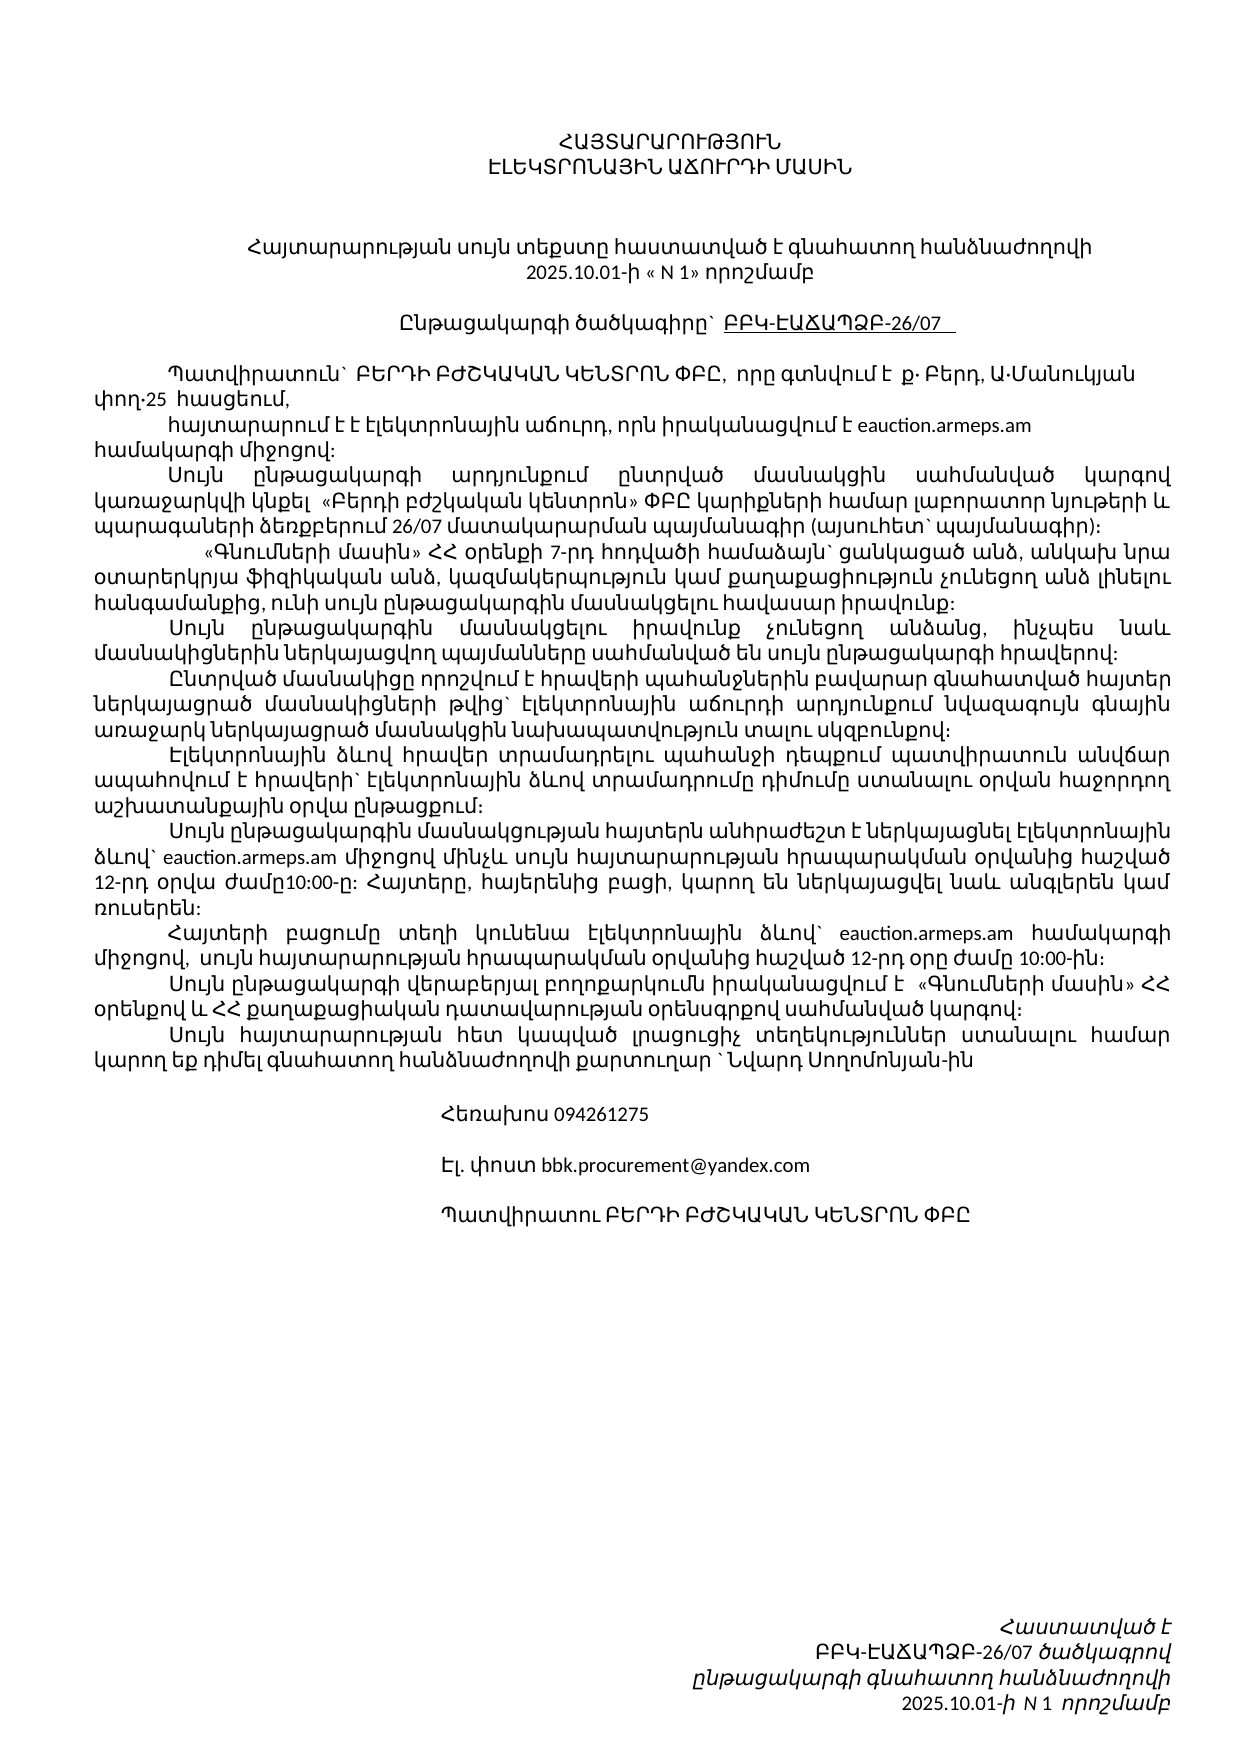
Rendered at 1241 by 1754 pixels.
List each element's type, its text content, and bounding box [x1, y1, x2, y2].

text Սույն ընթացակարգի արդյունքում ընտրված մասնակցին սահմանված կարգով կառաջարկվի կնքել «Բերդի բժշկական կենտրոն» ՓԲԸ կարիքների համար լաբորատոր նյութերի և պարագաների ձեռքբերում 26/07 մատակարարման պայմանագիր (այսուհետ` պայմանագիր)։ [94, 463, 1171, 539]
text հայտարարում է է էլեկտրոնային աճուրդ, որն իրականացվում է eauction.armeps.am համակարգի միջոցով: [94, 412, 1171, 463]
text Սույն հայտարարության հետ կապված լրացուցիչ տեղեկություններ ստանալու համար կարող եք դիմել գնահատող հանձնաժողովի քարտուղար ` Նվարդ Սողոմոնյան-ին [94, 1022, 1171, 1073]
text «Գնումների մասին» ՀՀ օրենքի 7-րդ հոդվածի համաձայն` ցանկացած անձ, անկախ նրա օտարերկրյա ֆիզիկական անձ, կազմակերպություն կամ քաղաքացիություն չունեցող անձ լինելու հանգամանքից, ունի սույն ընթացակարգին մասնակցելու հավասար իրավունք: [94, 539, 1171, 615]
text ԲԲԿ-ԷԱՃԱՊՁԲ-26/07 ծածկագրով [94, 1639, 1171, 1665]
text Ընթացակարգի ծածկագիրը` ԲԲԿ-ԷԱՃԱՊՁԲ-26/07 [94, 310, 1171, 336]
text Էլ. փոստ bbk.procurement@yandex.com [94, 1152, 1171, 1177]
text ԷԼԵԿՏՐՈՆԱՅԻՆ ԱՃՈՒՐԴԻ ՄԱՍԻՆ [94, 154, 1171, 180]
text Հայտարարության սույն տեքստը հաստատված է գնահատող հանձնաժողովի [94, 234, 1171, 259]
text Հայտերի բացումը տեղի կունենա էլեկտրոնային ձևով` eauction.armeps.am համակարգի միջոցով, սույն հայտարարության հրապարակման օրվանից հաշված 12-րդ օրը ժամը 10:00-ին։ [94, 920, 1171, 971]
text Ընտրված մասնակիցը որոշվում է հրավերի պահանջներին բավարար գնահատված հայտեր ներկայացրած մասնակիցների թվից` էլեկտրոնային աճուրդի արդյունքում նվազագույն գնային առաջարկ ներկայացրած մասնակցին նախապատվություն տալու սկզբունքով։ [94, 666, 1171, 742]
text 2025.10.01 -ի « N 1» որոշմամբ [94, 259, 1171, 285]
text Պատվիրատու ԲԵՐԴԻ ԲԺՇԿԱԿԱՆ ԿԵՆՏՐՈՆ ՓԲԸ [94, 1203, 1171, 1228]
text Էլեկտրոնային ձևով հրավեր տրամադրելու պահանջի դեպքում պատվիրատուն անվճար ապահովում է հրավերի` էլեկտրոնային ձևով տրամադրումը դիմումը ստանալու օրվան հաջորդող աշխատանքային օրվա ընթացքում։ [94, 742, 1171, 818]
text Հաստատված է [94, 1614, 1171, 1639]
text ընթացակարգի գնահատող հանձնաժողովի [94, 1665, 1171, 1690]
text Սույն ընթացակարգի վերաբերյալ բողոքարկումն իրականացվում է «Գնումների մասին» ՀՀ օրենքով և ՀՀ քաղաքացիական դատավարության օրենսգրքով սահմանված կարգով։ [94, 971, 1171, 1022]
text Պատվիրատուն` ԲԵՐԴԻ ԲԺՇԿԱԿԱՆ ԿԵՆՏՐՈՆ ՓԲԸ, որը գտնվում է ք· Բերդ, Ա·Մանուկյան փող·25 հասցեում, [94, 361, 1171, 412]
text Հեռախոս 094261275 [94, 1101, 1171, 1126]
text 2025.10.01 -ի N 1 որոշմամբ [94, 1690, 1171, 1716]
text Սույն ընթացակարգին մասնակցելու իրավունք չունեցող անձանց, ինչպես նաև մասնակիցներին ներկայացվող պայմանները սահմանված են սույն ընթացակարգի հրավերով: [94, 615, 1171, 666]
text Սույն ընթացակարգին մասնակցության հայտերն անհրաժեշտ է ներկայացնել էլեկտրոնային ձևով` eauction.armeps.am միջոցով մինչև սույն հայտարարության հրապարակման օրվանից հաշված 12-րդ օրվա ժամը10:00-ը: Հայտերը, հայերենից բացի, կարող են ներկայացվել նաև անգլերեն կամ ռուսերեն: [94, 818, 1171, 920]
text ՀԱՅՏԱՐԱՐՈՒԹՅՈՒՆ [94, 129, 1171, 154]
